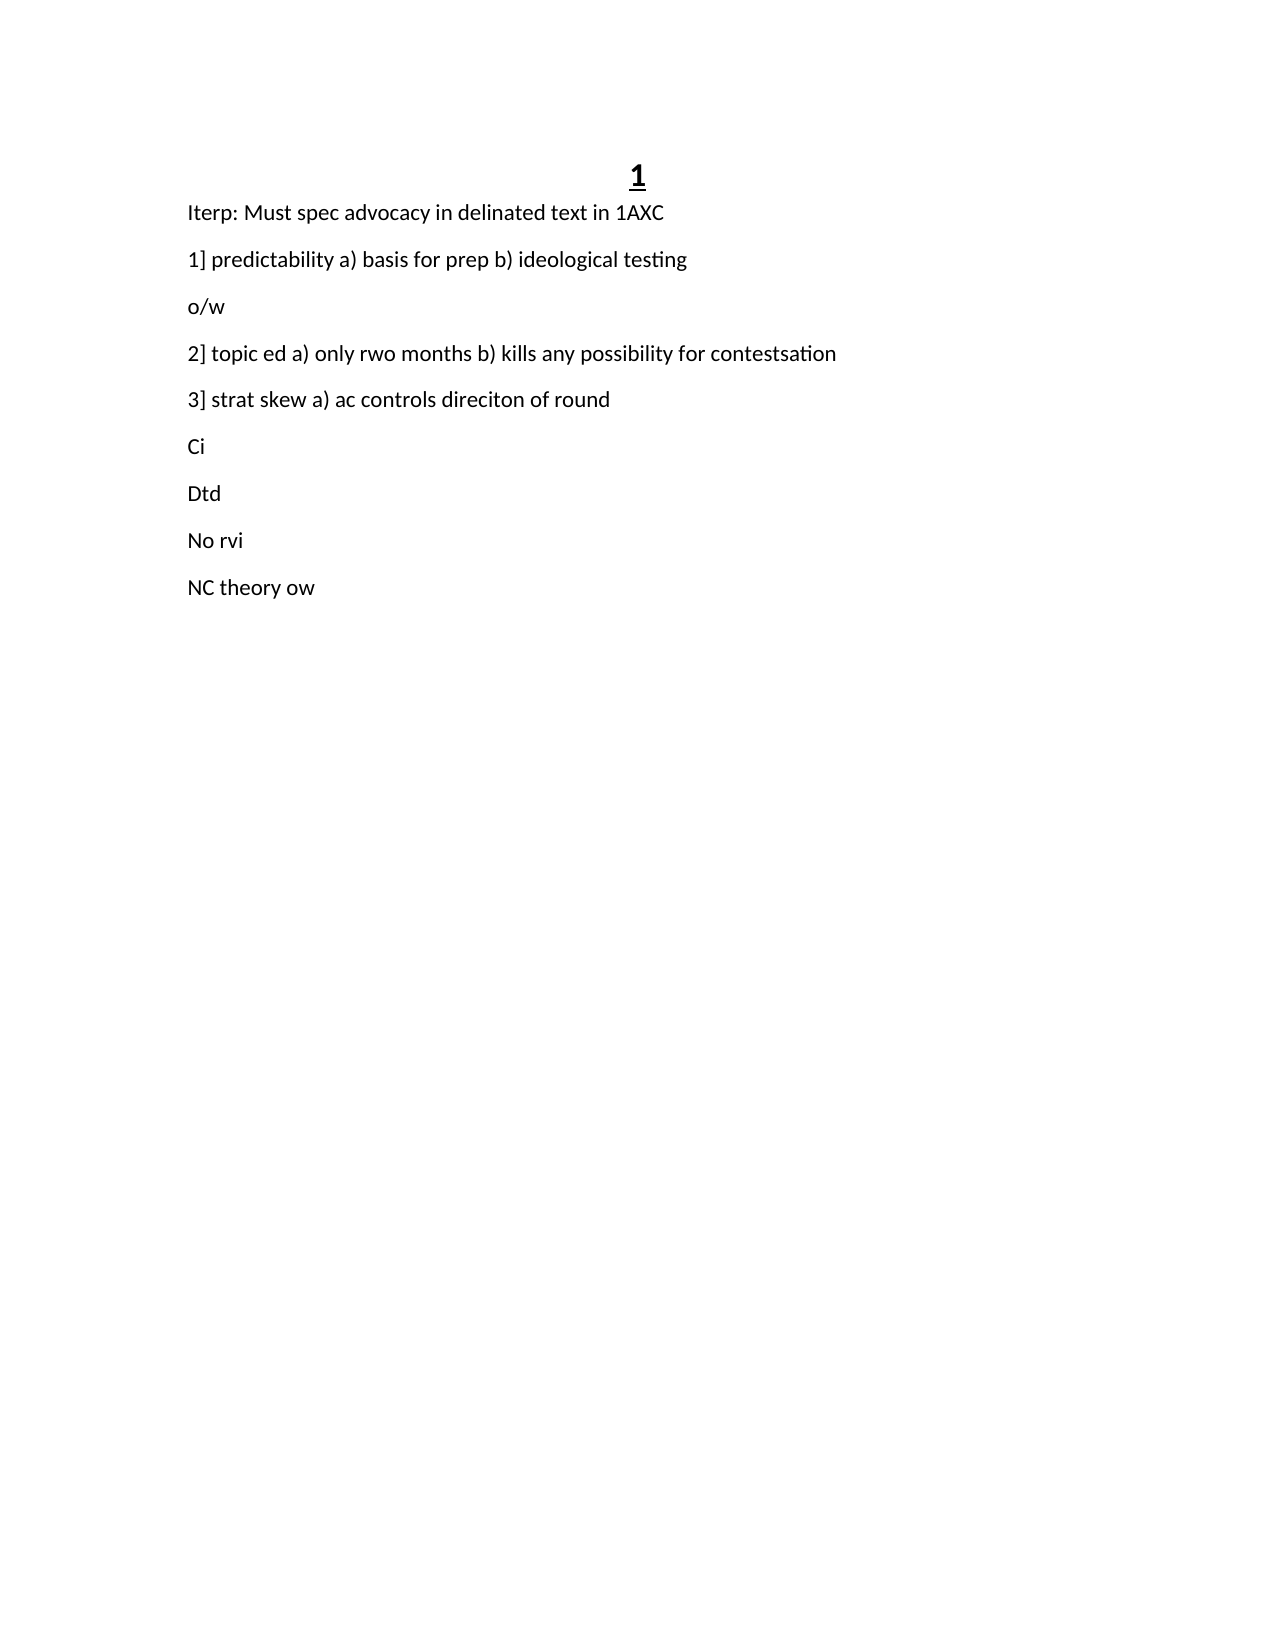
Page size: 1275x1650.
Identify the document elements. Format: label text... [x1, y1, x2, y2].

text 1] predictability a) basis for prep b) ideological testing [187, 245, 1087, 273]
text Dtd [187, 479, 1087, 507]
text NC theory ow [187, 573, 1087, 601]
text No rvi [187, 526, 1087, 554]
text 3] strat skew a) ac controls direciton of round [187, 386, 1087, 414]
text 2] topic ed a) only rwo months b) kills any possibility for contestsation [187, 339, 1087, 367]
text Ci [187, 432, 1087, 461]
subtitle 1 [187, 154, 1087, 195]
text Iterp: Must spec advocacy in delinated text in 1AXC [187, 198, 1087, 226]
text o/w [187, 292, 1087, 320]
